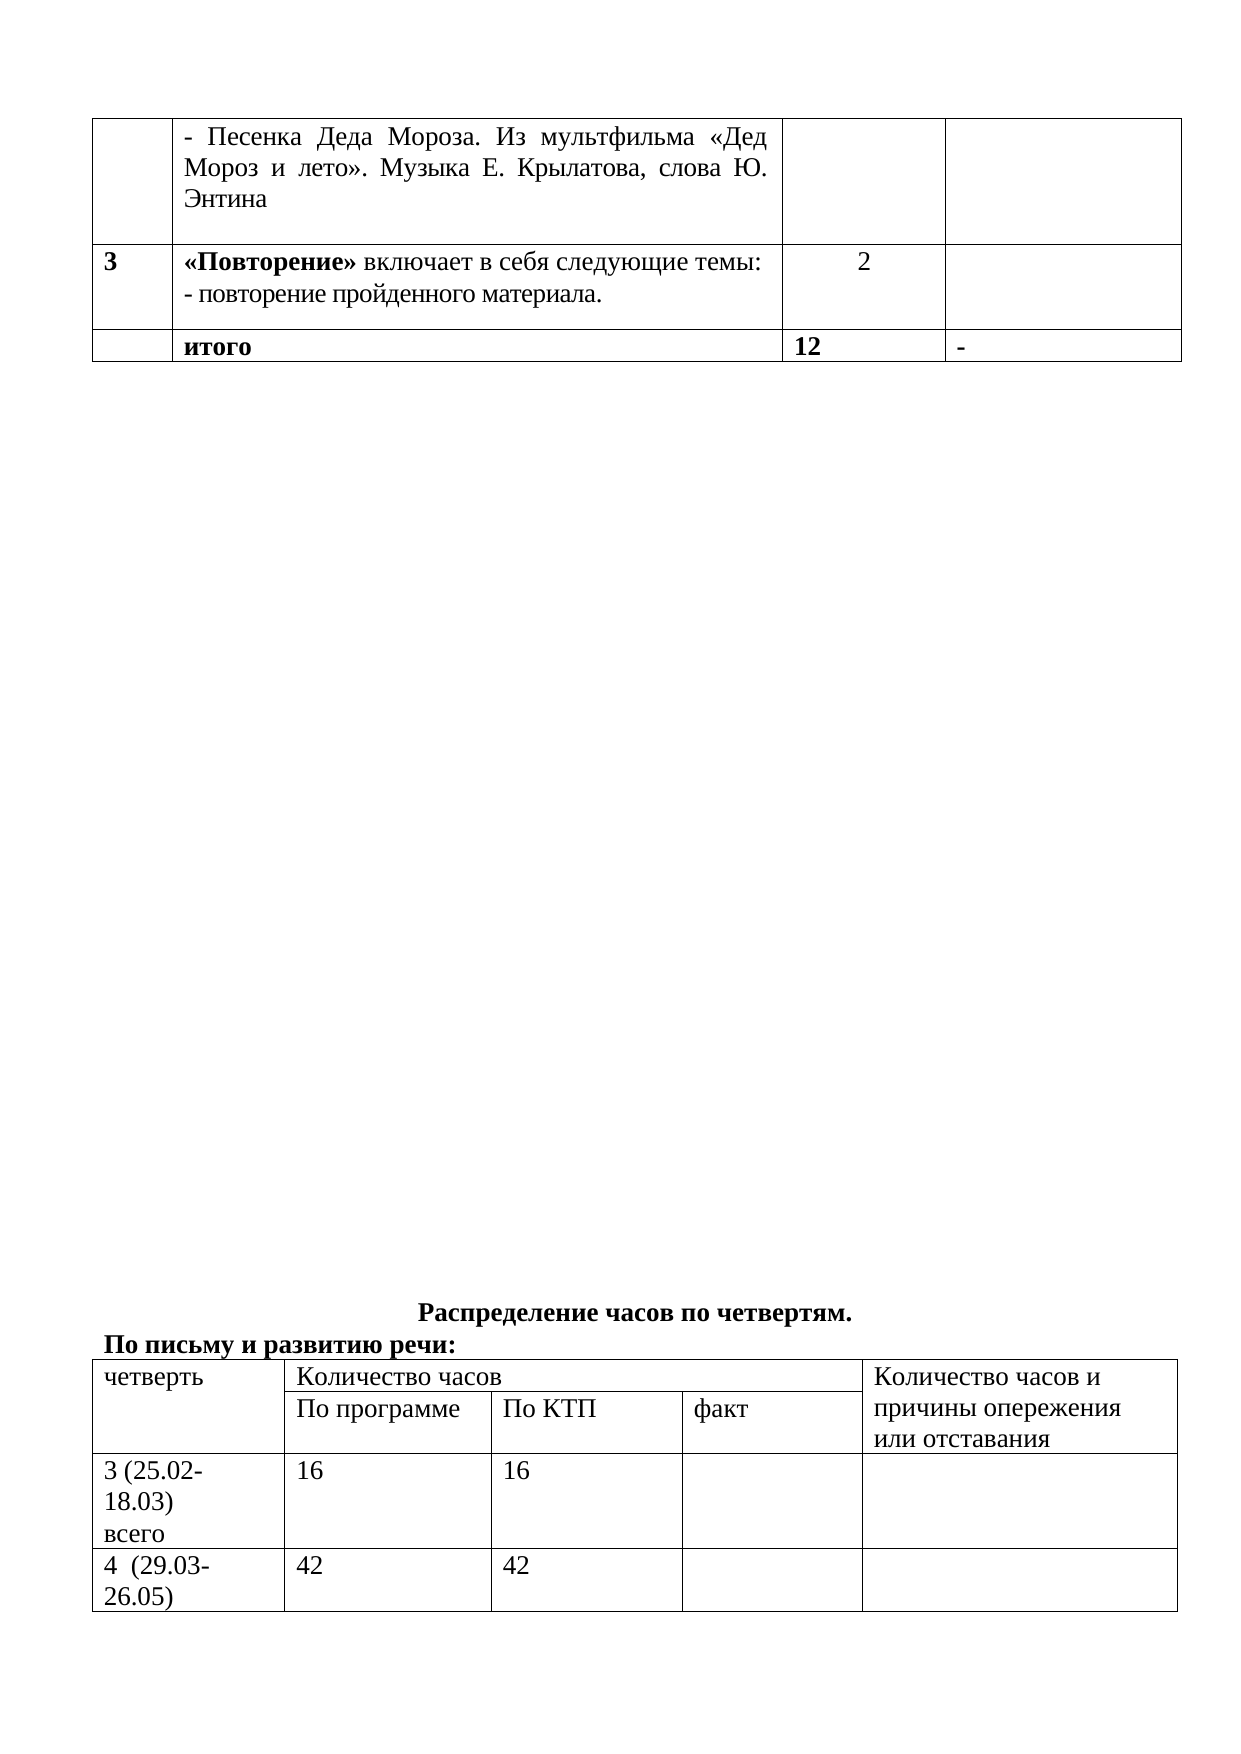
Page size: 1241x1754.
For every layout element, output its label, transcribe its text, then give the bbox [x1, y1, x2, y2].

table_cell [93, 330, 172, 361]
table_cell 2 [93, 119, 172, 244]
table_cell 42 [492, 1549, 682, 1611]
table_cell итого [173, 330, 782, 361]
table_cell [946, 245, 1181, 329]
table_cell «Повторение» включает в себя следующие темы: - повторение пройденного материала. [173, 245, 782, 329]
table_cell - [946, 119, 1181, 244]
table_cell [683, 1454, 862, 1548]
table_cell 16 [285, 1454, 491, 1548]
table_cell - [946, 330, 1181, 361]
table_cell 3 (25.02- 18.03) всего [93, 1454, 284, 1548]
table_cell 16 [492, 1454, 682, 1548]
table_cell факт [683, 1392, 862, 1453]
table_cell 42 [285, 1549, 491, 1611]
table_cell [863, 1549, 1177, 1611]
table_cell [863, 1454, 1177, 1548]
text Распределение часов по четвертям. [103, 1297, 1167, 1328]
table_header Количество часов [285, 1360, 862, 1391]
table_header четверть [93, 1360, 284, 1453]
table_cell [683, 1549, 862, 1611]
table_cell 3 [93, 245, 172, 329]
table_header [863, 1360, 1177, 1453]
text По письму и развитию речи: [103, 1328, 1167, 1359]
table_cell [173, 119, 782, 244]
table_cell 2 [783, 245, 945, 329]
table_cell По программе [285, 1392, 491, 1453]
table_cell 5 [783, 119, 945, 244]
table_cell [93, 1549, 284, 1611]
table_cell По КТП [492, 1392, 682, 1453]
table_cell 12 [783, 330, 945, 361]
